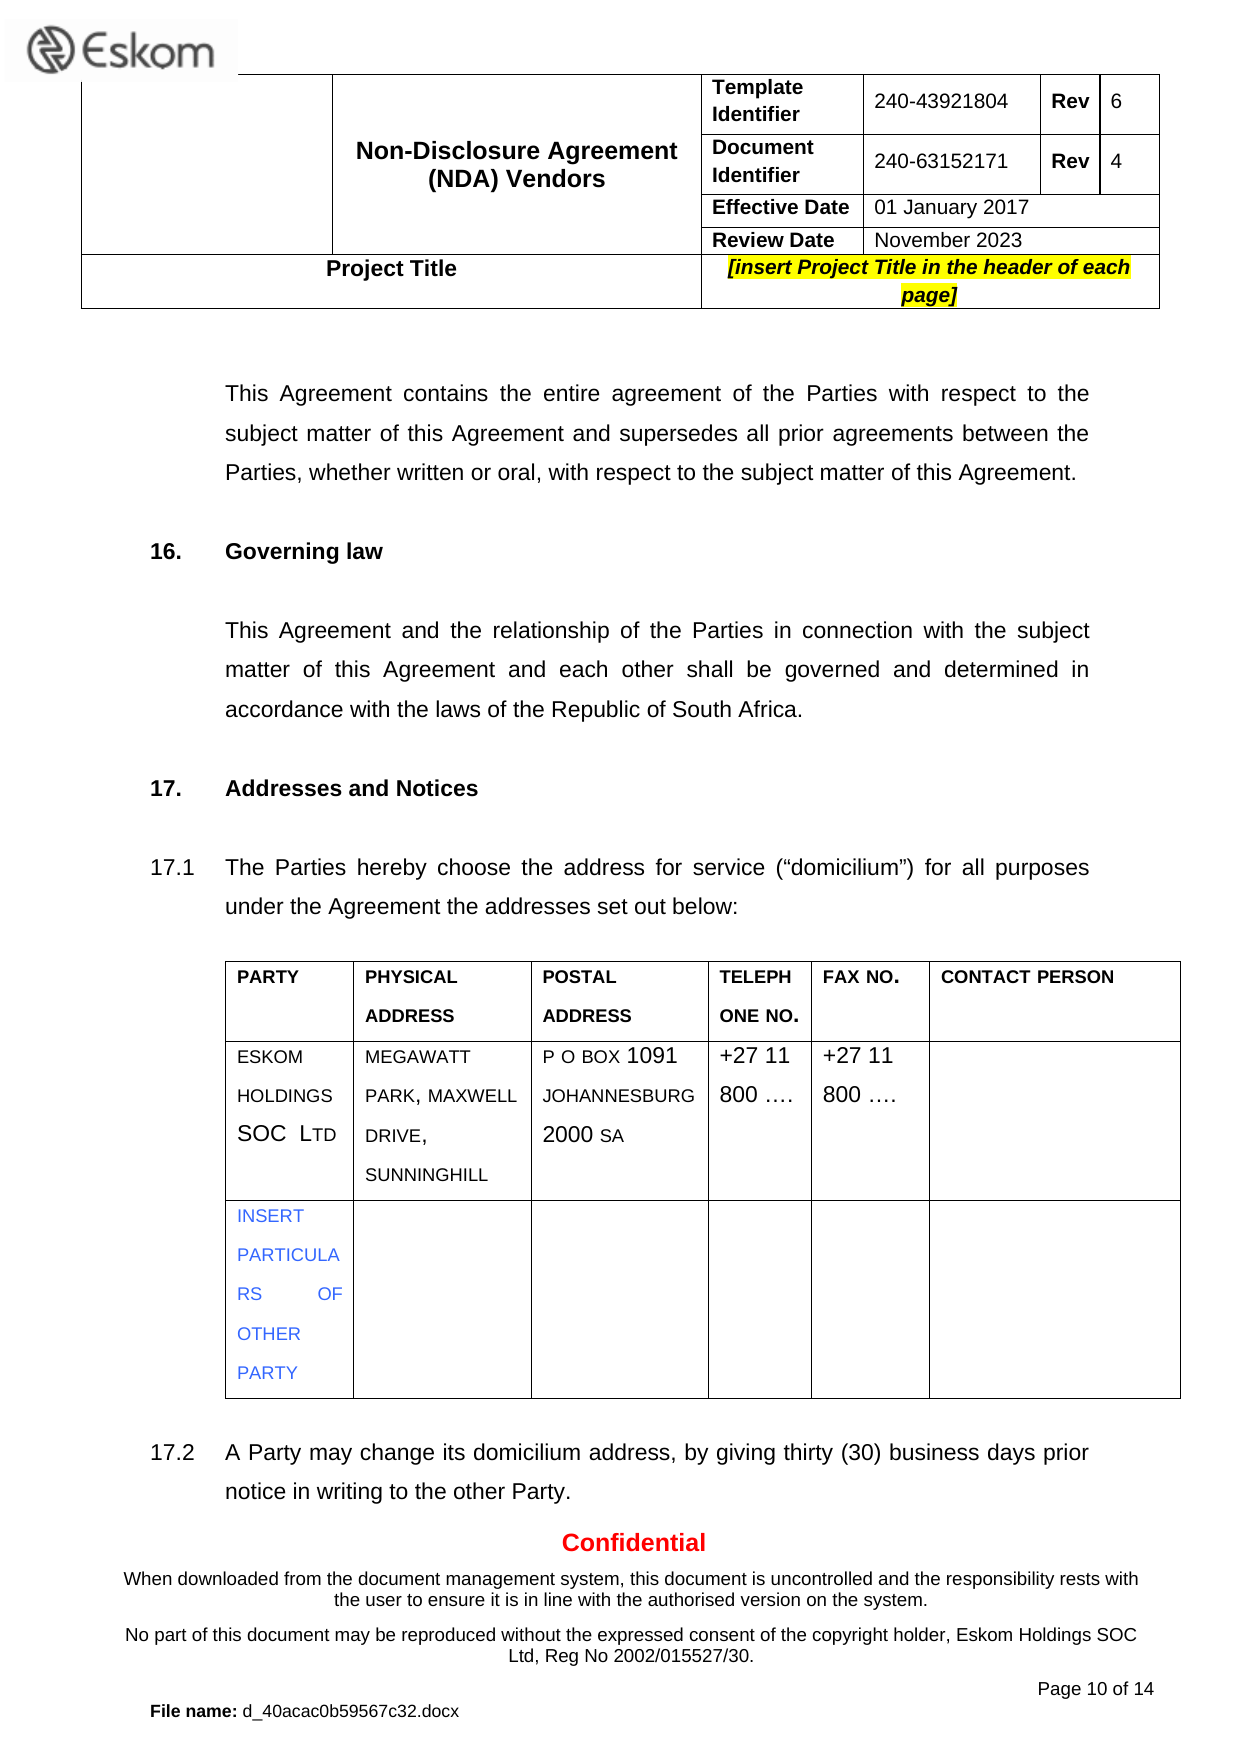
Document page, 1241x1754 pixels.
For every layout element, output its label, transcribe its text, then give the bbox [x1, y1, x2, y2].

table_cell insert particulars of other party [226, 1201, 353, 1398]
table_header physical address [354, 962, 531, 1041]
table_cell [930, 1042, 1180, 1200]
table_header fax no. [812, 962, 929, 1041]
text 16. Governing law [150, 538, 1090, 564]
table_cell [709, 1201, 811, 1398]
text This Agreement and the relationship of the Parties in connection with the subject matter of this Agreement and each other shall be governed and determined in accordance with the laws of the Republic of South Africa. [150, 617, 1090, 722]
table_cell [812, 1201, 929, 1398]
table_header telephone no. [709, 962, 811, 1041]
table_header postal address [532, 962, 708, 1041]
table_cell megawatt park, maxwell drive, sunninghill [354, 1042, 531, 1200]
table_cell +27 11 800 …. [709, 1042, 811, 1200]
table_cell eskom holdingsSOC Ltd [226, 1042, 353, 1200]
table_header party [226, 962, 353, 1041]
text 17.1 The Parties hereby choose the address for service (“domicilium”) for all purposes under the Agreement the addresses set out below: [150, 854, 1090, 919]
table_cell [930, 1201, 1180, 1398]
table_cell [532, 1201, 708, 1398]
table_cell [354, 1201, 531, 1398]
text 17. Addresses and Notices [150, 775, 1090, 801]
text This Agreement contains the entire agreement of the Parties with respect to the subject matter of this Agreement and supersedes all prior agreements between the Parties, whether written or oral, with respect to the subject matter of this Agreement. [150, 380, 1090, 485]
table_cell p o box 1091 johannesburg 2000 sa [532, 1042, 708, 1200]
table_header contact person [930, 962, 1180, 1041]
table_cell +27 11 800 …. [812, 1042, 929, 1200]
text 17.2 A Party may change its domicilium address, by giving thirty (30) business days prior notice in writing to the other Party. [150, 1439, 1090, 1504]
